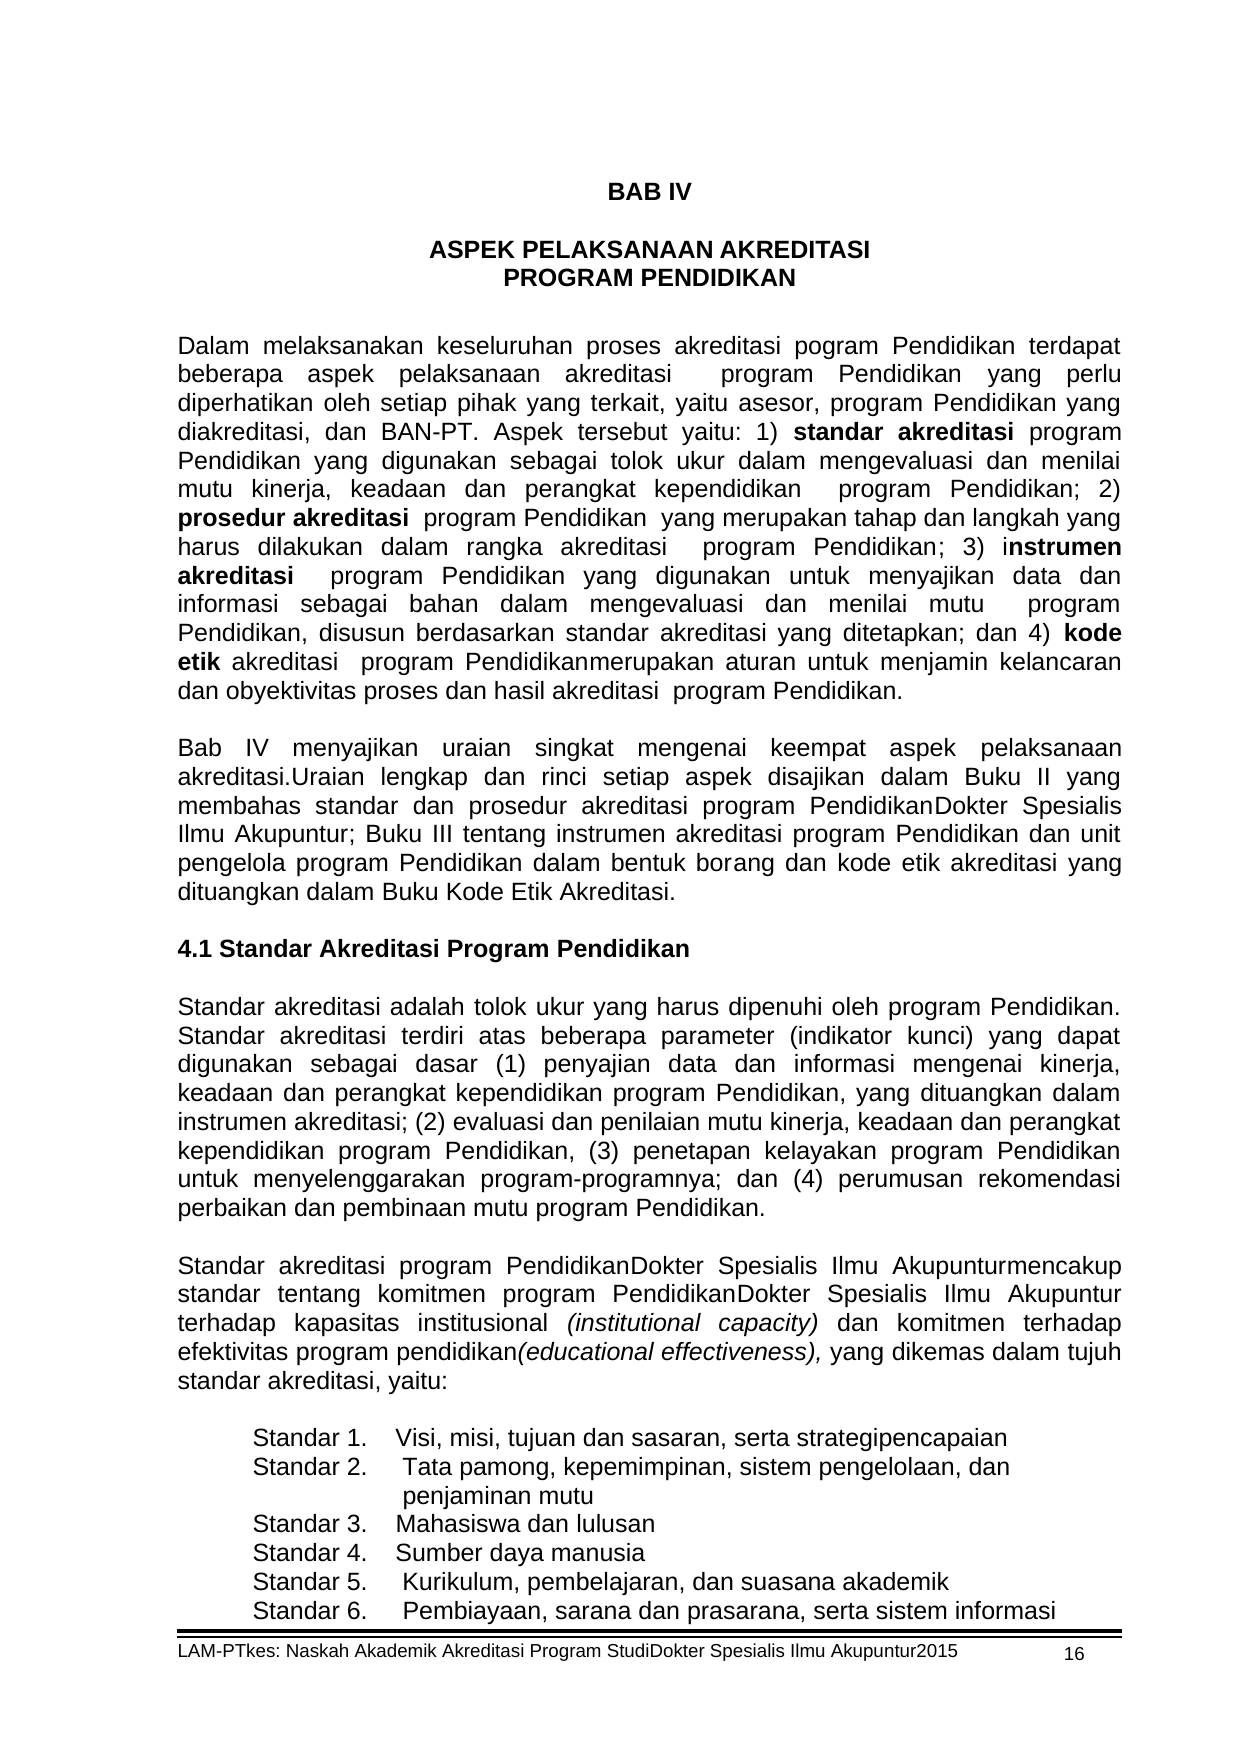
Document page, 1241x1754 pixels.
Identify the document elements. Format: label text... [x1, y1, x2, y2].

subtitle BAB IV [177, 177, 1122, 206]
text Standar 1. Visi, misi, tujuan dan sasaran, serta strategipencapaian [252, 1423, 1122, 1452]
text Standar 2. Tata pamong, kepemimpinan, sistem pengelolaan, dan penjaminan mutu [252, 1452, 1122, 1509]
text Dalam melaksanakan keseluruhan proses akreditasi pogram Pendidikan terdapat beberapa aspek pelaksanaan akreditasi program Pendidikan yang perlu diperhatikan oleh setiap pihak yang terkait, yaitu asesor, program Pendidikan yang diakreditasi, dan BAN-PT. Aspek tersebut yaitu: 1) standar akreditasi program Pendidikan yang digunakan sebagai tolok ukur dalam mengevaluasi dan menilai mutu kinerja, keadaan dan perangkat kependidikan program Pendidikan; 2) prosedur akreditasi program Pendidikan yang merupakan tahap dan langkah yang harus dilakukan dalam rangka akreditasi program Pendidikan; 3) instrumen akreditasi program Pendidikan yang digunakan untuk menyajikan data dan informasi sebagai bahan dalam mengevaluasi dan menilai mutu program Pendidikan, disusun berdasarkan standar akreditasi yang ditetapkan; dan 4) kode etik akreditasi program Pendidikanmerupakan aturan untuk menjamin kelancaran dan obyektivitas proses dan hasil akreditasi program Pendidikan. [177, 331, 1122, 704]
text Standar 4. Sumber daya manusia [252, 1538, 1122, 1567]
subtitle PROGRAM PENDIDIKAN [177, 263, 1122, 292]
text Standar 5. Kurikulum, pembelajaran, dan suasana akademik [252, 1567, 1122, 1596]
subtitle ASPEK PELAKSANAAN AKREDITASI [177, 235, 1122, 263]
text Standar 6. Pembiayaan, sarana dan prasarana, serta sistem informasi [252, 1596, 1122, 1624]
subtitle 4.1 Standar Akreditasi Program Pendidikan [177, 934, 1122, 963]
text Bab IV menyajikan uraian singkat mengenai keempat aspek pelaksanaan akreditasi.Uraian lengkap dan rinci setiap aspek disajikan dalam Buku II yang membahas standar dan prosedur akreditasi program PendidikanDokter Spesialis Ilmu Akupuntur; Buku III tentang instrumen akreditasi program Pendidikan dan unit pengelola program Pendidikan dalam bentuk borang dan kode etik akreditasi yang dituangkan dalam Buku Kode Etik Akreditasi. [177, 733, 1122, 906]
text Standar 3. Mahasiswa dan lulusan [252, 1509, 1122, 1538]
text Standar akreditasi adalah tolok ukur yang harus dipenuhi oleh program Pendidikan. Standar akreditasi terdiri atas beberapa parameter (indikator kunci) yang dapat digunakan sebagai dasar (1) penyajian data dan informasi mengenai kinerja, keadaan dan perangkat kependidikan program Pendidikan, yang dituangkan dalam instrumen akreditasi; (2) evaluasi dan penilaian mutu kinerja, keadaan dan perangkat kependidikan program Pendidikan, (3) penetapan kelayakan program Pendidikan untuk menyelenggarakan program-programnya; dan (4) perumusan rekomendasi perbaikan dan pembinaan mutu program Pendidikan. [177, 992, 1122, 1222]
text Standar akreditasi program PendidikanDokter Spesialis Ilmu Akupunturmencakup standar tentang komitmen program PendidikanDokter Spesialis Ilmu Akupuntur terhadap kapasitas institusional (institutional capacity) dan komitmen terhadap efektivitas program pendidikan(educational effectiveness), yang dikemas dalam tujuh standar akreditasi, yaitu: [177, 1251, 1122, 1394]
